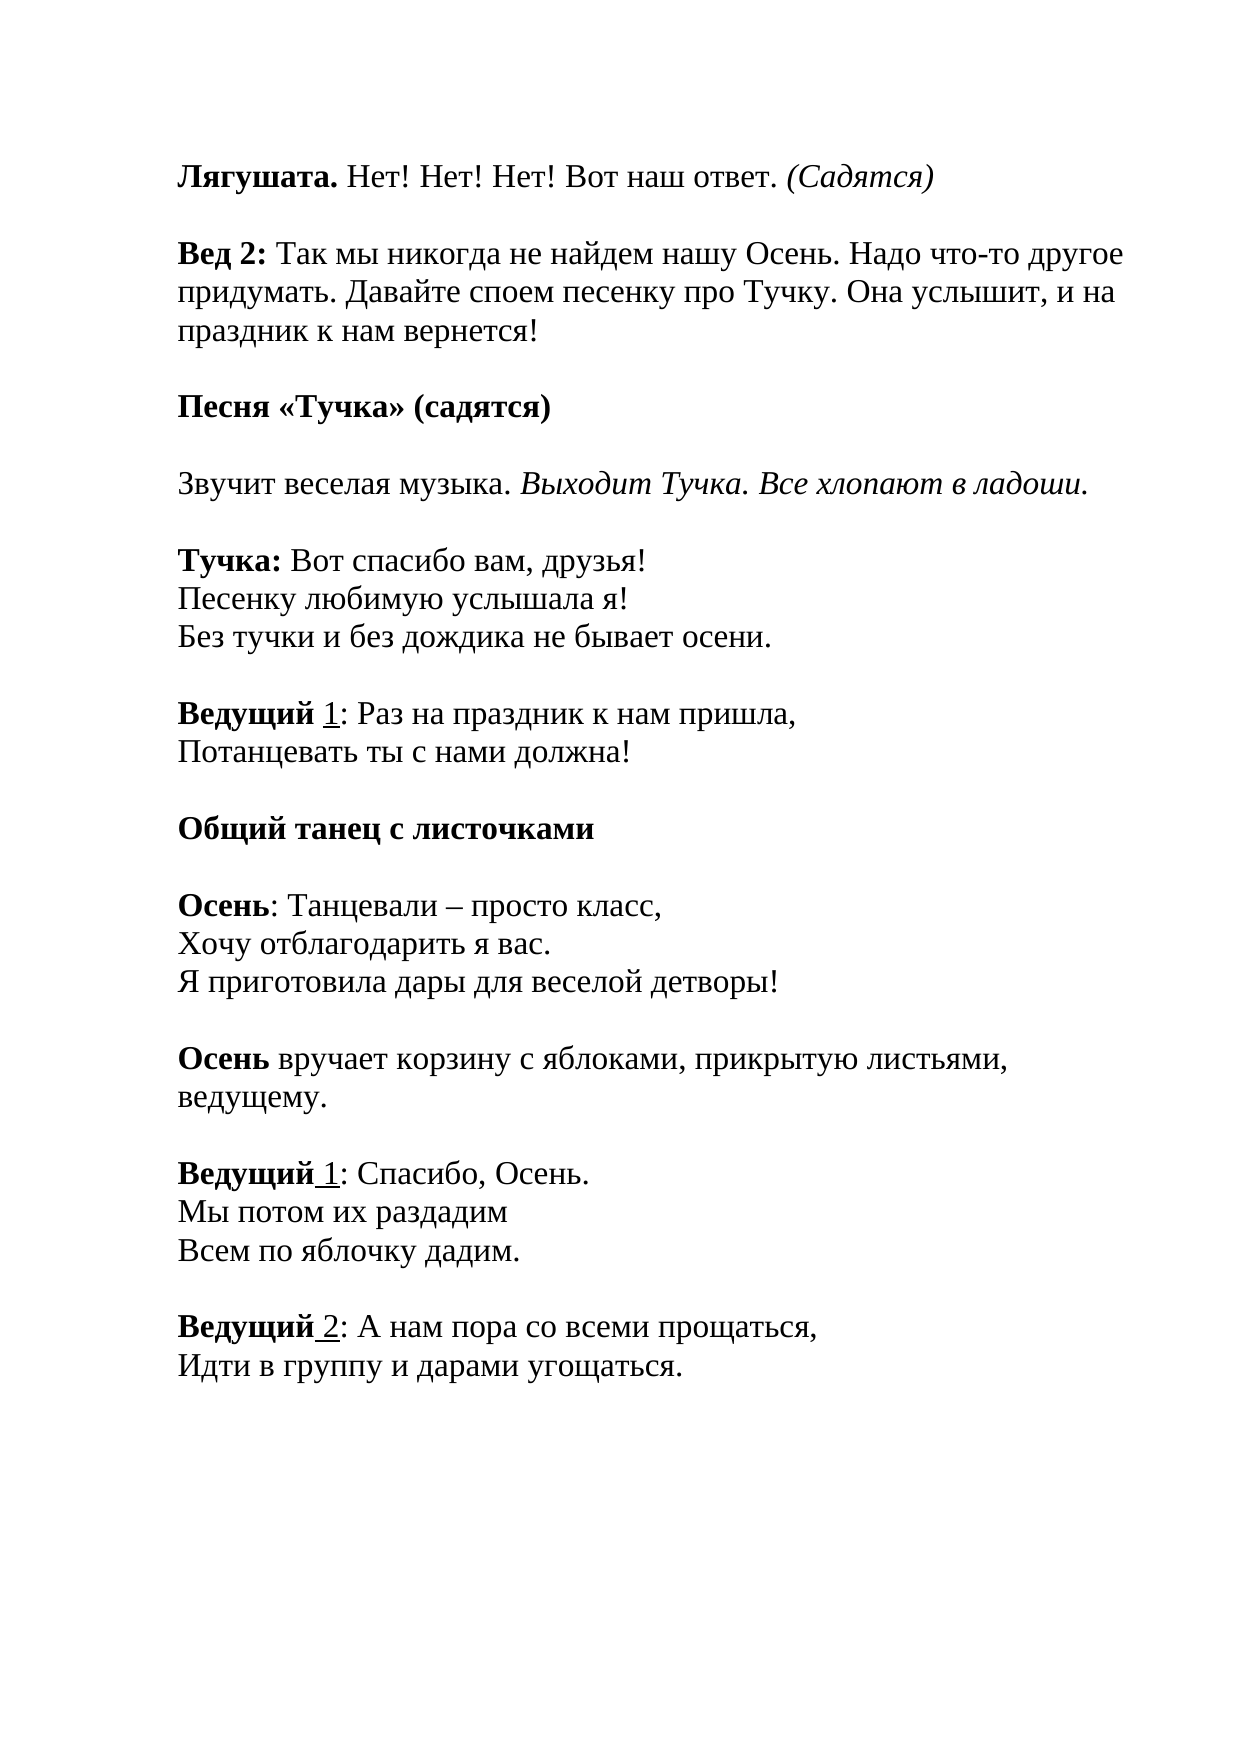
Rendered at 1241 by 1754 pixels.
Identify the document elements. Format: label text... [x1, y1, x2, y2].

text Звучит веселая музыка. Выходит Тучка. Все хлопают в ладоши. [177, 463, 1152, 501]
text Хочу отблагодарить я вас. [177, 923, 1152, 961]
text Общий танец с листочками [177, 808, 1152, 846]
text Песня «Тучка» (садятся) [177, 386, 1152, 425]
text Всем по яблочку дадим. [177, 1230, 1152, 1268]
text Осень: Танцевали – просто класс, [177, 885, 1152, 923]
text Идти в группу и дарами угощаться. [177, 1345, 1152, 1383]
text Лягушата. Нет! Нет! Нет! Вот наш ответ. (Садятся) [177, 156, 1152, 195]
text Мы потом их раздадим [177, 1191, 1152, 1230]
text Ведущий 1: Раз на праздник к нам пришла, [177, 693, 1152, 731]
text Ведущий 1: Спасибо, Осень. [177, 1153, 1152, 1191]
text Потанцевать ты с нами должна! [177, 731, 1152, 770]
text Песенку любимую услышала я! [177, 578, 1152, 616]
text Вед 2: Так мы никогда не найдем нашу Осень. Надо что-то другое придумать. Давайте споем песенку про Тучку. Она услышит, и на праздник к нам вернется! [177, 233, 1152, 348]
text Ведущий 2: А нам пора со всеми прощаться, [177, 1306, 1152, 1345]
text Без тучки и без дождика не бывает осени. [177, 616, 1152, 655]
text Осень вручает корзину с яблоками, прикрытую листьями, ведущему. [177, 1038, 1152, 1115]
text Тучка: Вот спасибо вам, друзья! [177, 540, 1152, 578]
text Я приготовила дары для веселой детворы! [177, 961, 1152, 1000]
